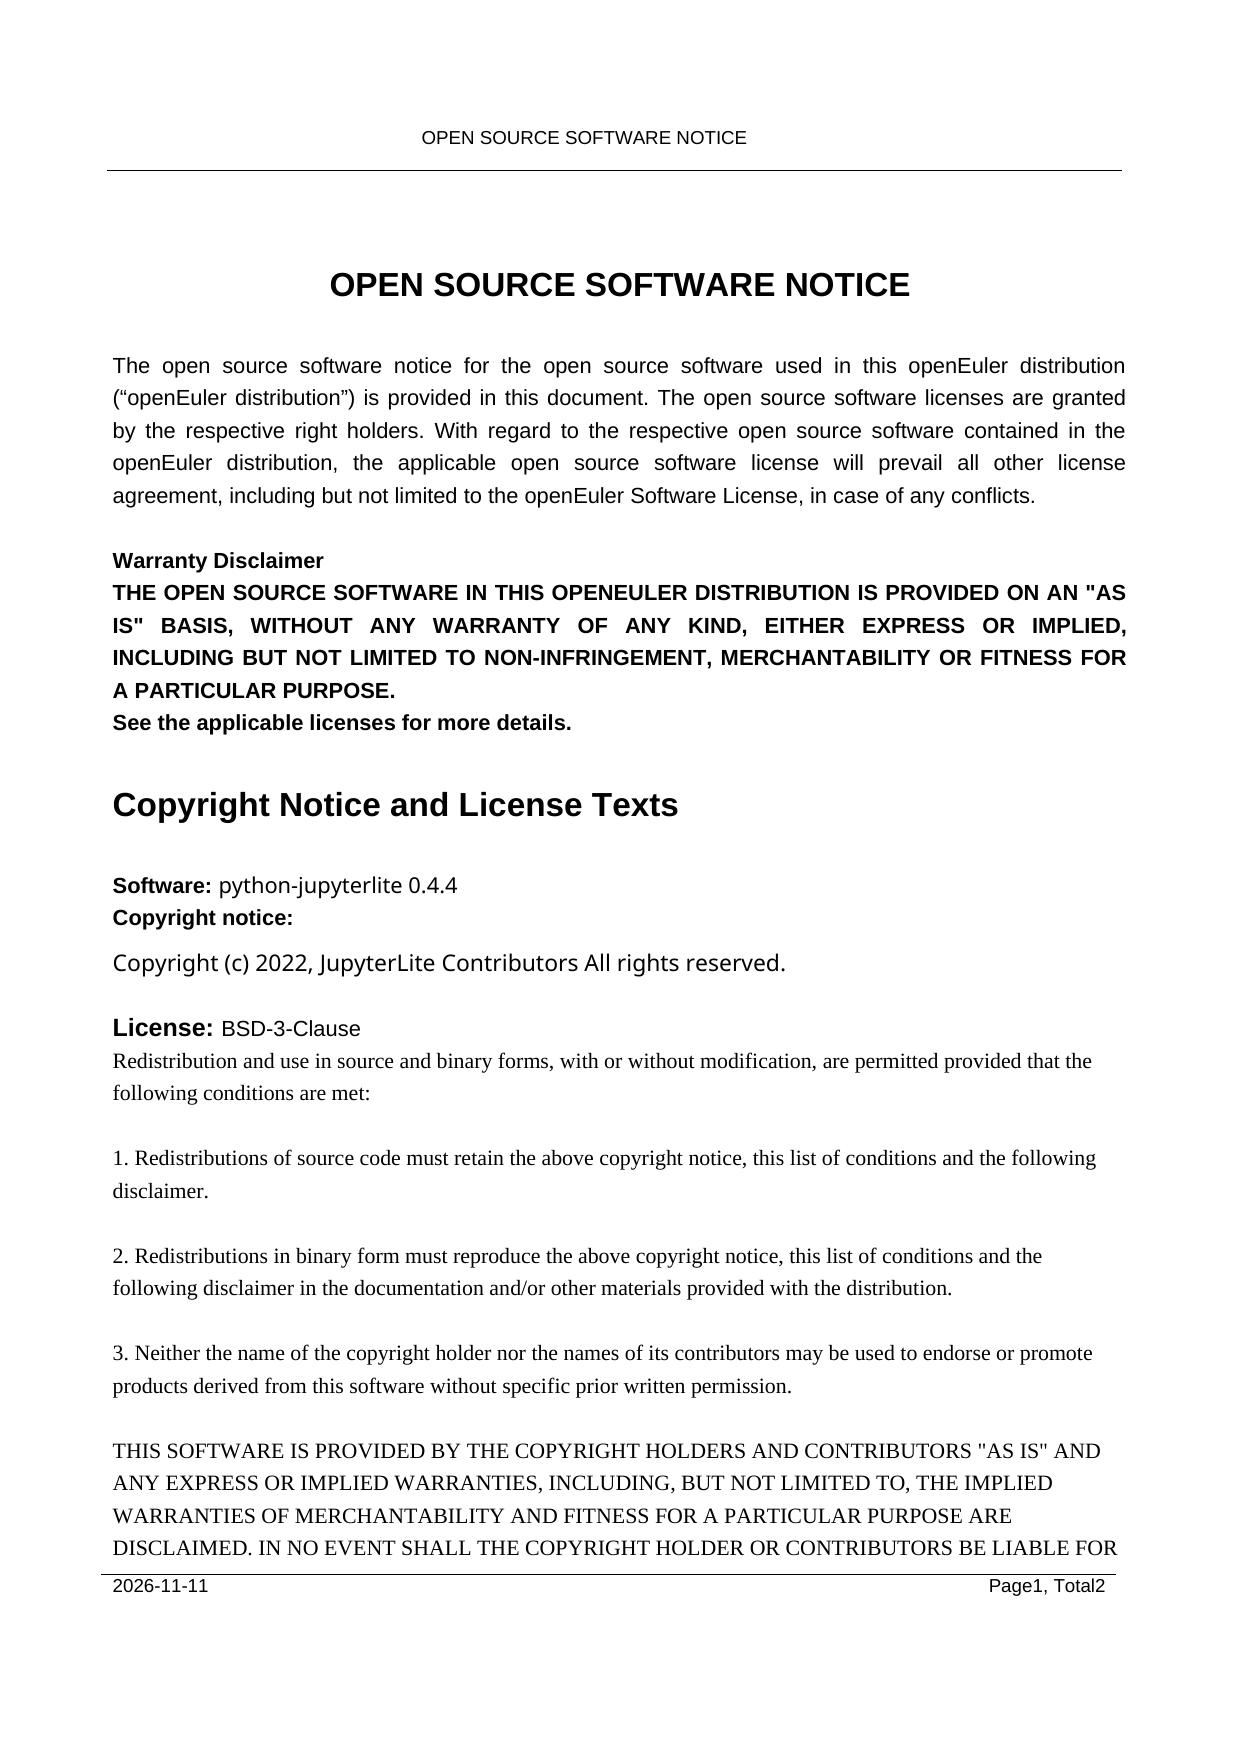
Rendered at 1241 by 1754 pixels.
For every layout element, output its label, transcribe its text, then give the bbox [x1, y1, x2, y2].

text OPEN SOURCE SOFTWARE NOTICE [112, 251, 1128, 316]
title Software: python-jupyterlite 0.4.4 [112, 869, 1128, 901]
text Warranty Disclaimer [112, 544, 1128, 576]
text Copyright (c) 2022, JupyterLite Contributors All rights reserved. [112, 947, 1128, 1012]
text Copyright notice: [112, 901, 1128, 934]
text License: BSD-3-Clause [112, 1012, 1128, 1044]
text The open source software notice for the open source software used in this openEuler distribution (“openEuler distribution”) is provided in this document. The open source software licenses are granted by the respective right holders. With regard to the respective open source software contained in the openEuler distribution, the applicable open source software license will prevail all other license agreement, including but not limited to the openEuler Software License, in case of any conflicts. [112, 349, 1128, 511]
text THE OPEN SOURCE SOFTWARE IN THIS OPENEULER DISTRIBUTION IS PROVIDED ON AN "AS IS" BASIS, WITHOUT ANY WARRANTY OF ANY KIND, EITHER EXPRESS OR IMPLIED, INCLUDING BUT NOT LIMITED TO NON-INFRINGEMENT, MERCHANTABILITY OR FITNESS FOR A PARTICULAR PURPOSE. See the applicable licenses for more details. [112, 576, 1128, 739]
text Copyright Notice and License Texts [112, 771, 1128, 836]
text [112, 1044, 1128, 1564]
